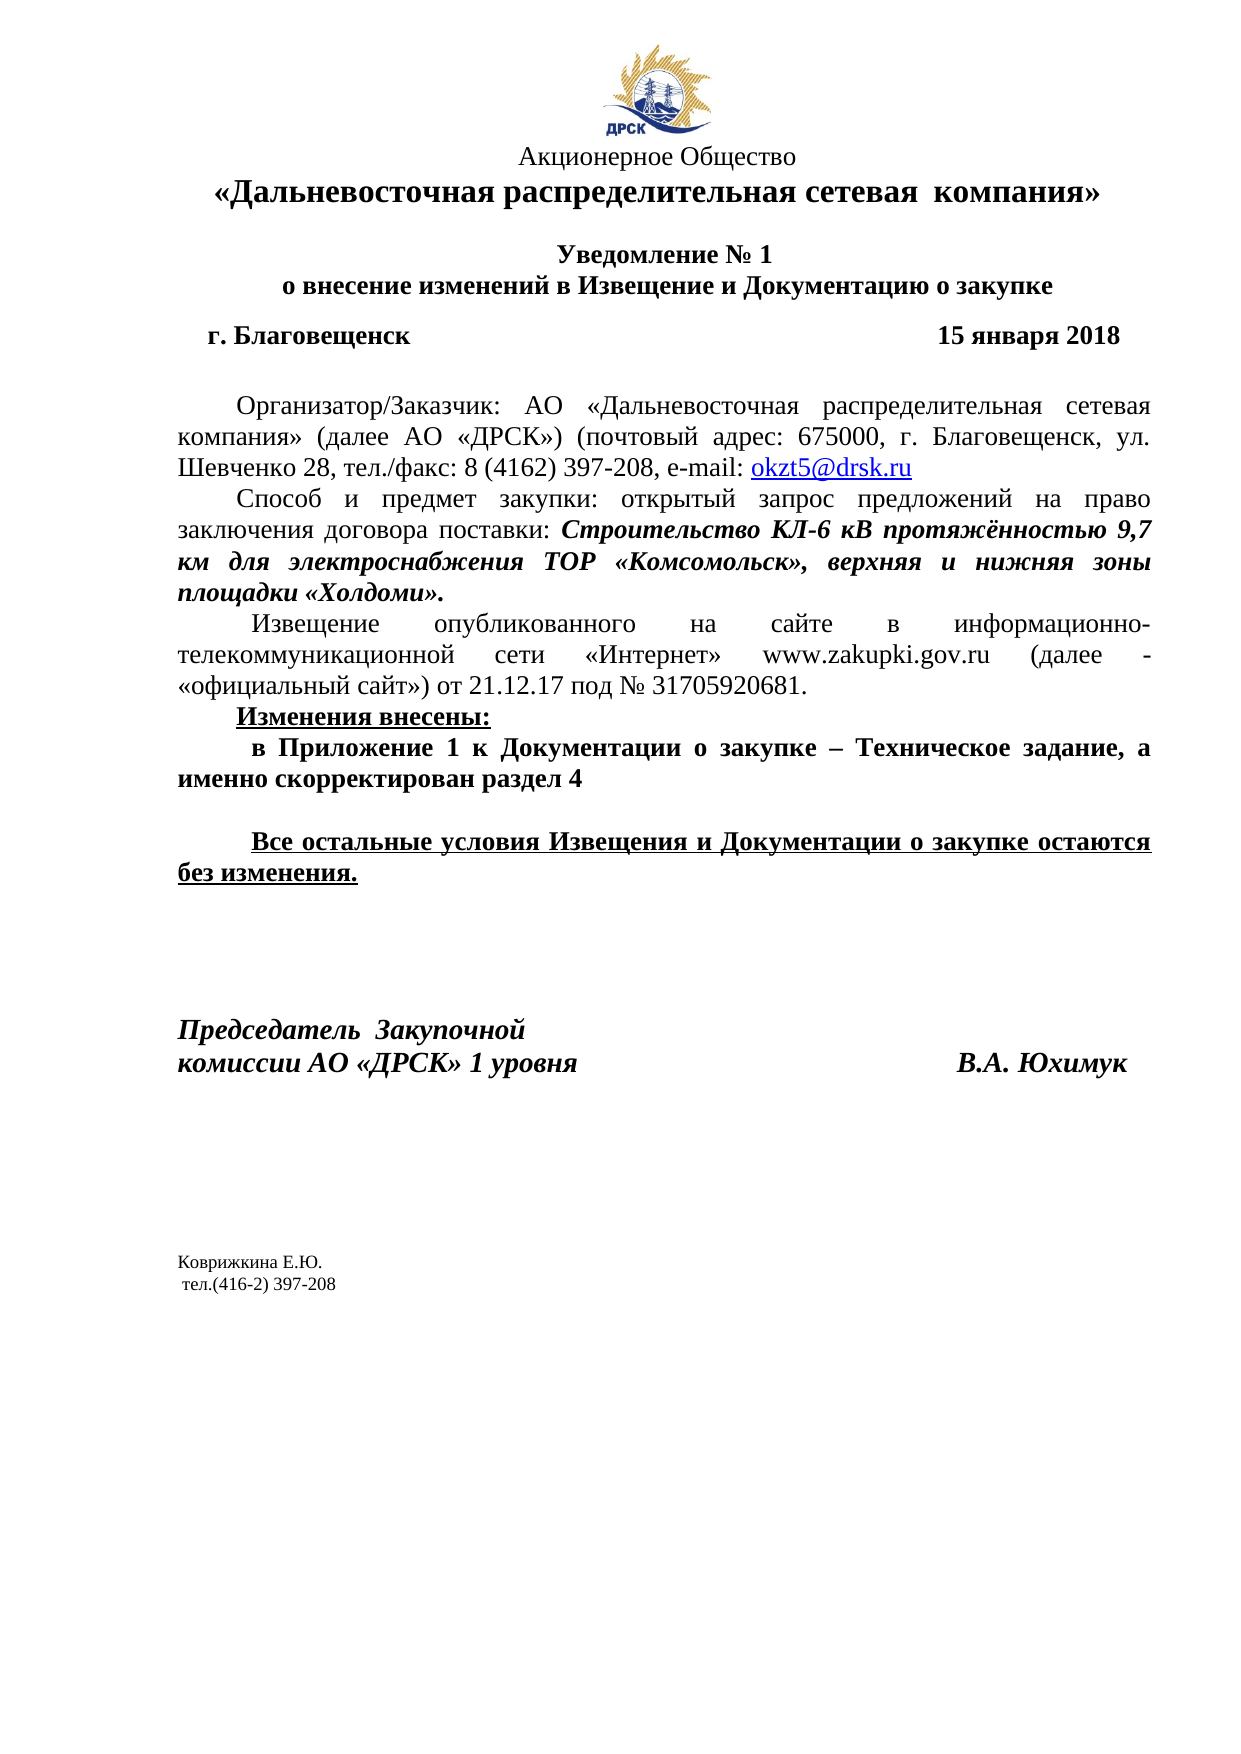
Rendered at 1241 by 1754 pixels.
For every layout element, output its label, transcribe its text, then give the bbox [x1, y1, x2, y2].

text о внесение изменений в Извещение и Документацию о закупке [177, 269, 1152, 300]
text Коврижкина Е.Ю. [177, 1251, 1152, 1273]
list г. Благовещенск 15 января 2018 [177, 319, 1152, 351]
list Способ и предмет закупки: открытый запрос предложений на право заключения договора поставки: Строительство КЛ-6 кВ протяжённостью 9,7 км для электроснабжения ТОР «Комсомольск», верхняя и нижняя зоны площадки «Холдоми». [177, 482, 1152, 607]
text тел.(416-2) 397-208 [177, 1273, 1152, 1294]
list Все остальные условия Извещения и Документации о закупке остаются без изменения. [177, 825, 1152, 887]
text Председатель Закупочной [177, 1012, 1152, 1045]
text Изменения внесены: [177, 700, 1152, 731]
picture [602, 44, 712, 140]
text Уведомление № 1 [177, 238, 1152, 269]
list в Приложение 1 к Документации о закупке – Техническое задание, а именно скорректирован раздел 4 [177, 731, 1152, 794]
text Организатор/Заказчик: АО «Дальневосточная распределительная сетевая компания» (далее АО «ДРСК») (почтовый адрес: 675000, г. Благовещенск, ул. Шевченко 28, тел./факс: 8 (4162) 397-208, e-mail: okzt5@drsk.ru [177, 389, 1152, 482]
list Извещение опубликованного на сайте в информационно-телекоммуникационной сети «Интернет» www.zakupki.gov.ru (далее - «официальный сайт») от 21.12.17 под № 31705920681. [177, 607, 1152, 700]
subtitle Акционерное Общество [177, 140, 1137, 171]
text «Дальневосточная распределительная сетевая компания» [177, 171, 1137, 209]
text комиссии АО «ДРСК» 1 уровня В.А. Юхимук [177, 1045, 1152, 1079]
